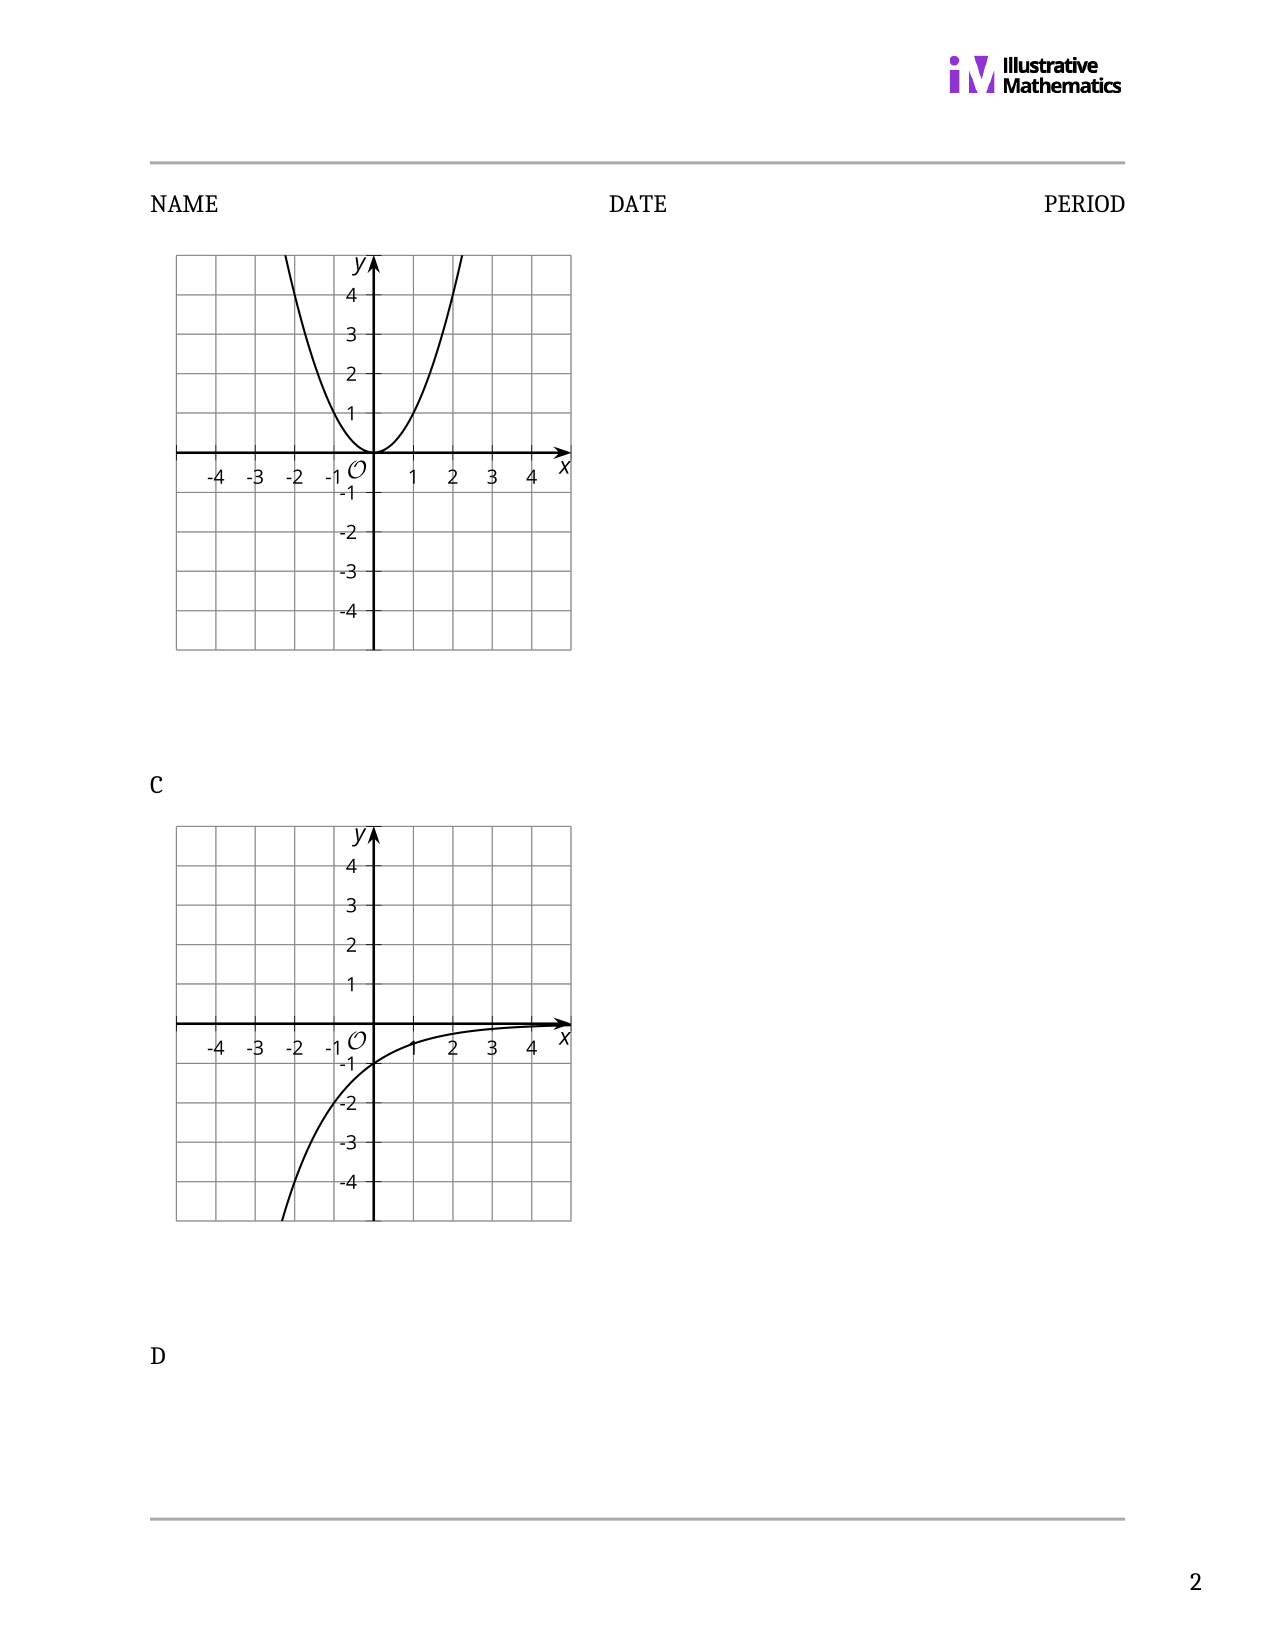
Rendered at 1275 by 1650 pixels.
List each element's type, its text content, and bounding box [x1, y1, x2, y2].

picture [168, 818, 579, 1229]
picture [949, 55, 1121, 93]
picture [168, 247, 579, 658]
text C [150, 771, 1125, 800]
text D [150, 1342, 1125, 1371]
